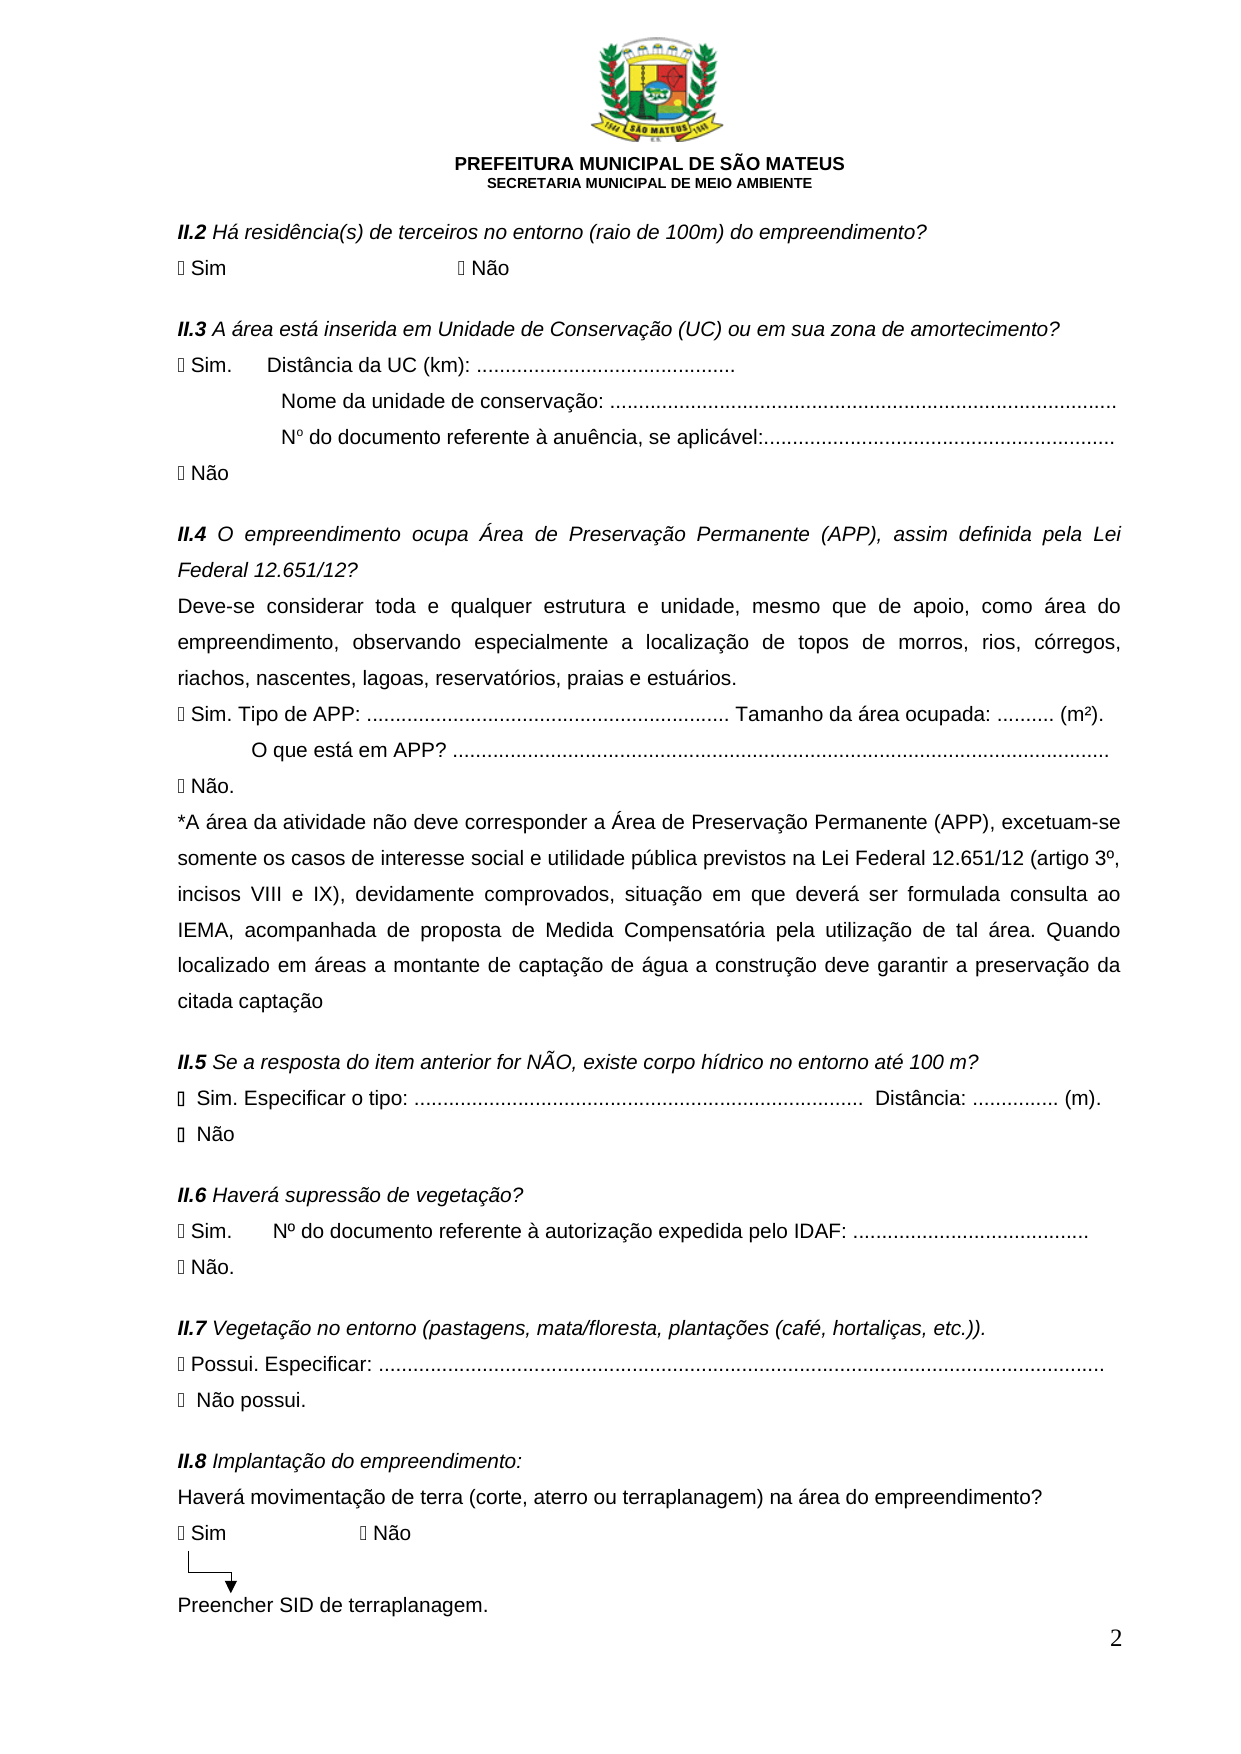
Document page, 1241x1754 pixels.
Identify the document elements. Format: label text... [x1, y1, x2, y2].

text II.7 Vegetação no entorno (pastagens, mata/floresta, plantações (café, hortaliças, etc.)). [177, 1316, 1122, 1340]
text Não [177, 461, 1122, 485]
text Nome da unidade de conservação: ........................................................................................ [177, 389, 1122, 413]
picture [590, 36, 724, 142]
text Não possui. [177, 1388, 1122, 1412]
text Não. [177, 1255, 1122, 1279]
text No do documento referente à anuência, se aplicável:............................................................. [177, 425, 1122, 449]
text II.8 Implantação do empreendimento: [177, 1449, 1137, 1473]
text Sim. Nº do documento referente à autorização expedida pelo IDAF: ......................................... [177, 1219, 1122, 1243]
text Sim. Distância da UC (km): ............................................. [177, 353, 1122, 377]
text Não. [177, 773, 1122, 798]
text Haverá movimentação de terra (corte, aterro ou terraplanagem) na área do empreendimento? [177, 1485, 1137, 1509]
text II.5 Se a resposta do item anterior for NÃO, existe corpo hídrico no entorno até 100 m? [177, 1050, 1122, 1074]
text II.6 Haverá supressão de vegetação? [177, 1183, 1122, 1207]
text II.2 Há residência(s) de terceiros no entorno (raio de 100m) do empreendimento? [177, 220, 1122, 244]
text II.3 A área está inserida em Unidade de Conservação (UC) ou em sua zona de amortecimento? [177, 317, 1122, 341]
text Sim Não [177, 256, 1122, 280]
text *A área da atividade não deve corresponder a Área de Preservação Permanente (APP), excetuam-se somente os casos de interesse social e utilidade pública previstos na Lei Federal 12.651/12 (artigo 3º, incisos VIII e IX), devidamente comprovados, situação em que deverá ser formulada consulta ao IEMA, acompanhada de proposta de Medida Compensatória pela utilização de tal área. Quando localizado em áreas a montante de captação de água a construção deve garantir a preservação da citada captação [177, 809, 1122, 1013]
text Sim. Tipo de APP: ............................................................... Tamanho da área ocupada: .......... (m²). [177, 702, 1122, 726]
text Preencher SID de terraplanagem. [177, 1593, 1137, 1617]
text Sim Não [177, 1521, 1137, 1545]
text II.4 O empreendimento ocupa Área de Preservação Permanente (APP), assim definida pela Lei Federal 12.651/12? [177, 522, 1122, 582]
text Deve-se considerar toda e qualquer estrutura e unidade, mesmo que de apoio, como área do empreendimento, observando especialmente a localização de topos de morros, rios, córregos, riachos, nascentes, lagoas, reservatórios, praias e estuários. [177, 594, 1122, 689]
text O que está em APP? .................................................................................................................. [177, 738, 1122, 762]
text Sim. Especificar o tipo: .............................................................................. Distância: ............... (m). [177, 1086, 1122, 1110]
text Não [177, 1122, 1122, 1146]
text Possui. Especificar: .............................................................................................................................. [177, 1352, 1122, 1376]
